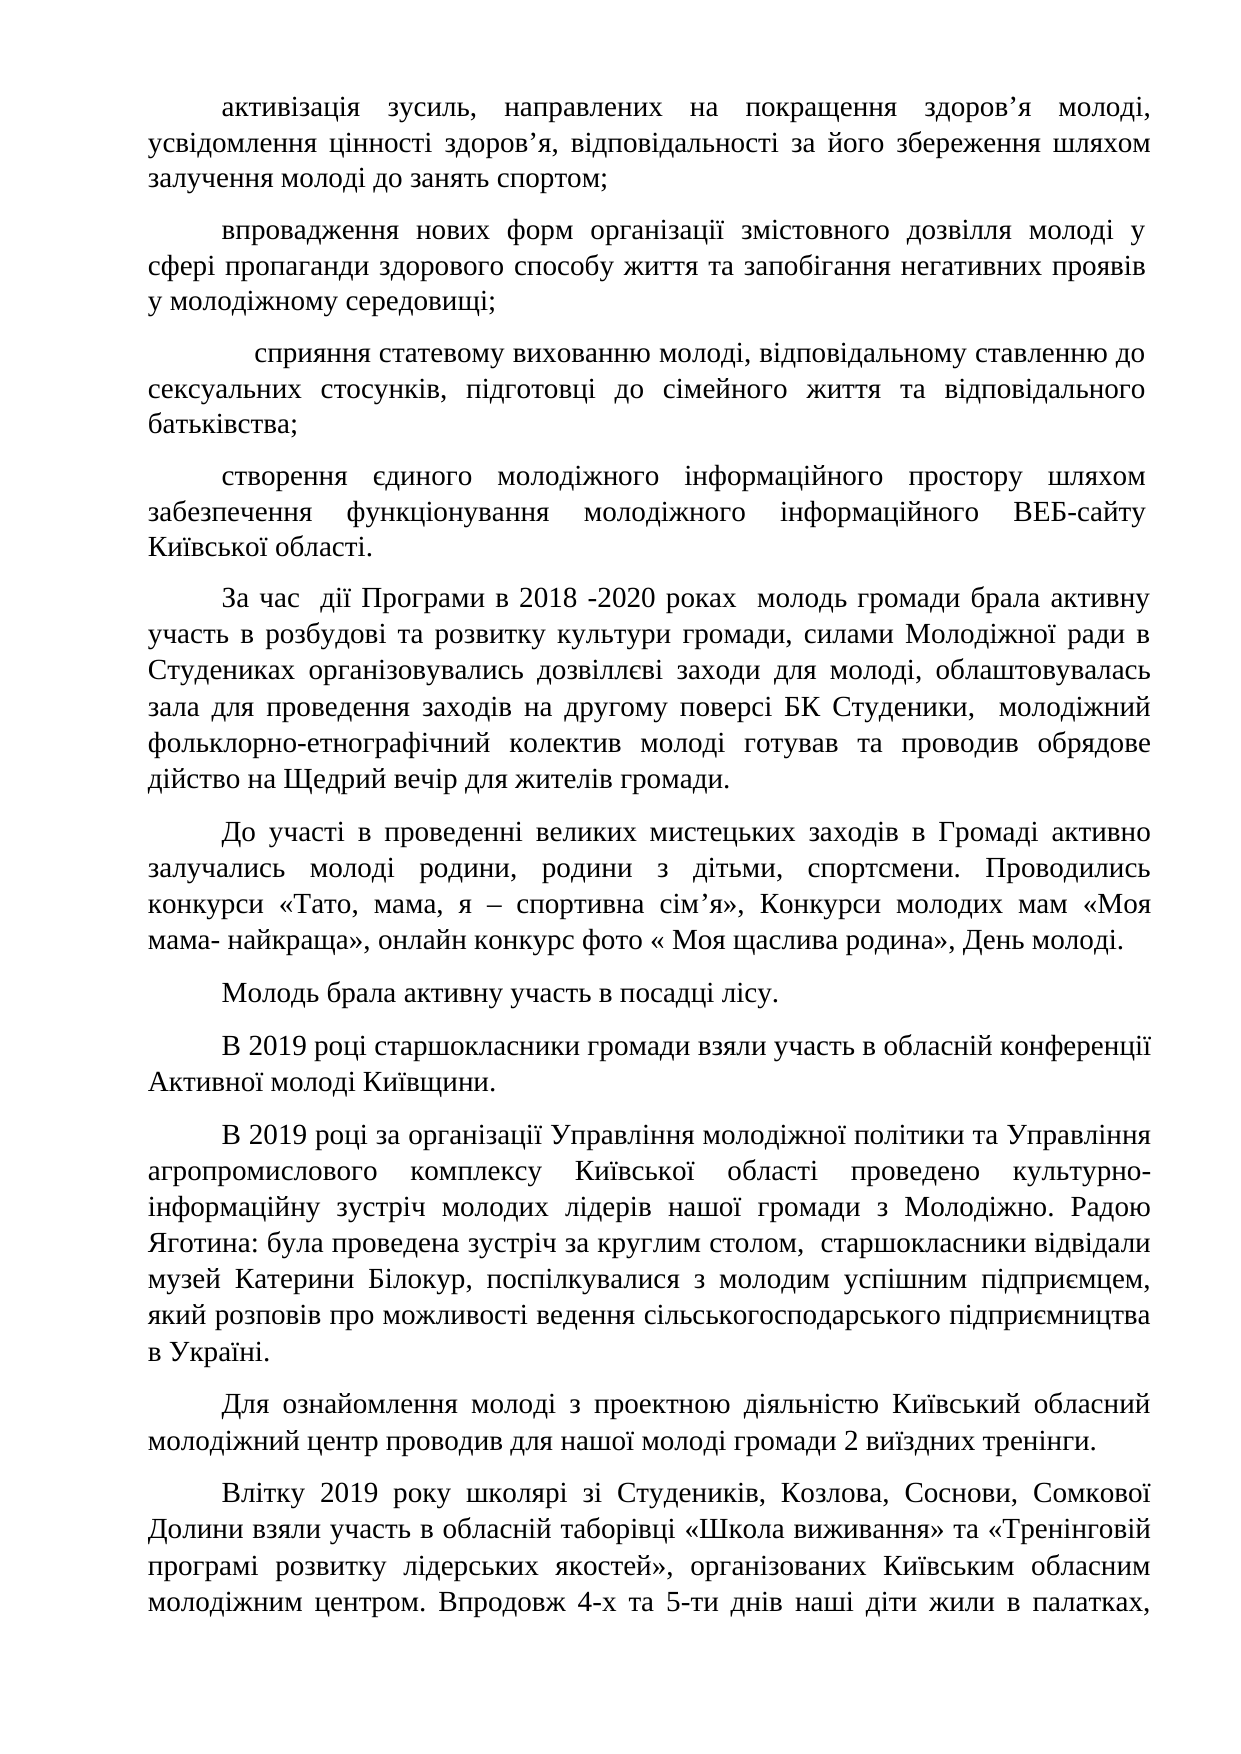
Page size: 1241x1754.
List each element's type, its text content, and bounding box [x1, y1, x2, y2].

text За час дії Програми в 2018 -2020 роках молодь громади брала активну участь в розбудові та розвитку культури громади, силами Молодіжної ради в Студениках організовувались дозвіллєві заходи для молоді, облаштовувалась зала для проведення заходів на другому поверсі БК Студеники, молодіжний фольклорно-етнографічний колектив молоді готував та проводив обрядове дійство на Щедрий вечір для жителів громади. [148, 580, 1152, 794]
text впровадження нових форм організації змістовного дозвілля молоді у сфері пропаганди здорового способу життя та запобігання негативних проявів у молодіжному середовищі; [148, 211, 1147, 318]
text До участі в проведенні великих мистецьких заходів в Громаді активно залучались молоді родини, родини з дітьми, спортсмени. Проводились конкурси «Тато, мама, я – спортивна сім’я», Конкурси молодих мам «Моя мама- найкраща», онлайн конкурс фото « Моя щаслива родина», День молоді. [148, 814, 1152, 956]
text активізація зусиль, направлених на покращення здоров’я молоді, усвідомлення цінності здоров’я, відповідальності за його збереження шляхом залучення молоді до занять спортом; [148, 88, 1152, 125]
text В 2019 році за організації Управління молодіжної політики та Управління агропромислового комплексу Київської області проведено культурно-інформаційну зустріч молодих лідерів нашої громади з Молодіжно. Радою Яготина: була проведена зустріч за круглим столом, старшокласники відвідали музей Катерини Білокур, поспілкувалися з молодим успішним підприємцем, який розповів про можливості ведення сільськогосподарського підприємництва в Україні. [148, 1117, 1152, 1367]
text Молодь брала активну участь в посадці лісу. [148, 975, 1152, 1008]
text активізація зусиль, направлених на покращення здоров’я молоді, усвідомлення цінності здоров’я, відповідальності за його збереження шляхом залучення молоді до занять спортом; [148, 158, 1152, 195]
text Для ознайомлення молоді з проектною діяльністю Київський обласний молодіжний центр проводив для нашої молоді громади 2 виїздних тренінги. [148, 1386, 1152, 1456]
text сприяння статевому вихованню молоді, відповідальному ставленню до сексуальних стосунків, підготовці до сімейного життя та відповідального батьківства; [148, 334, 1147, 441]
text створення єдиного молодіжного інформаційного простору шляхом забезпечення функціонування молодіжного iнформацiйного ВЕБ-сайту Київської області. [148, 457, 1147, 563]
text В 2019 році старшокласники громади взяли участь в обласній конференції Активної молоді Київщини. [148, 1028, 1152, 1097]
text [148, 1475, 1152, 1617]
